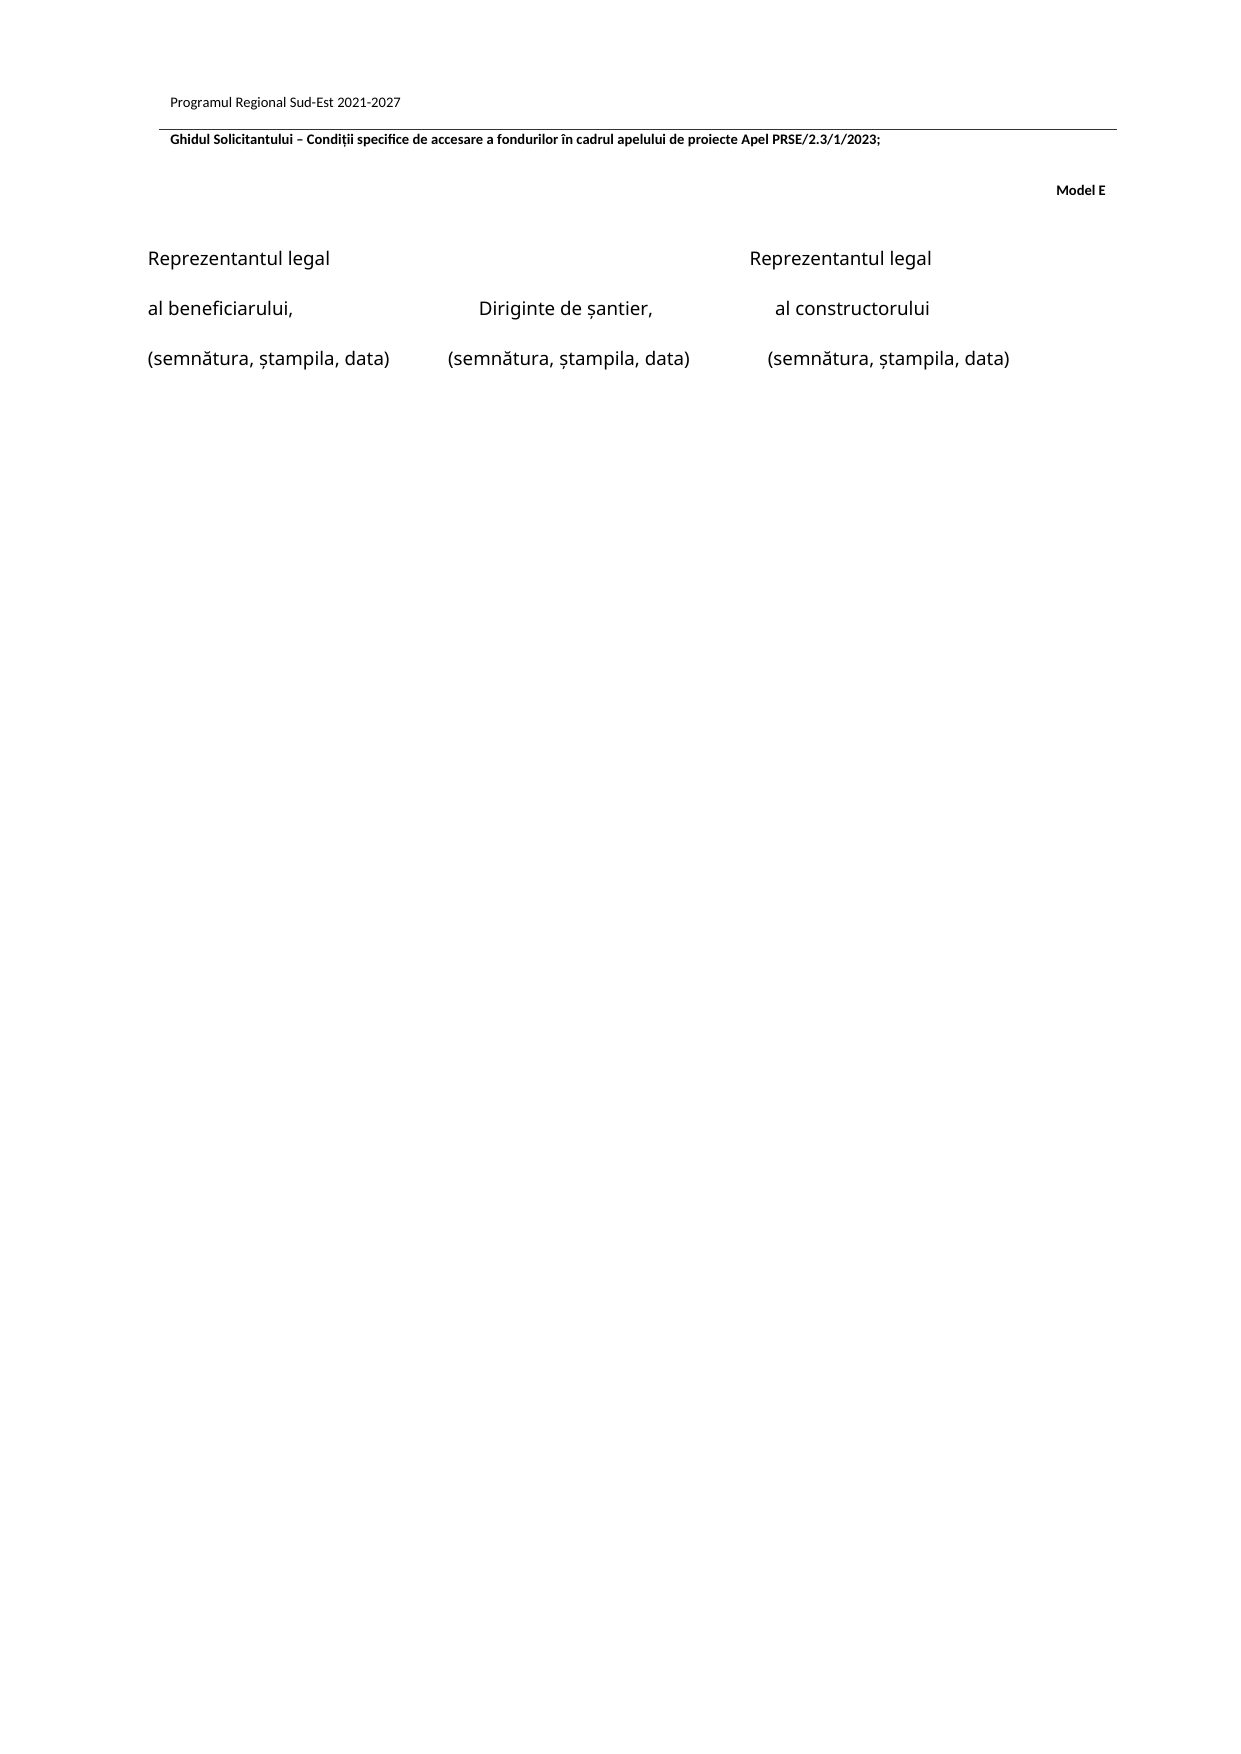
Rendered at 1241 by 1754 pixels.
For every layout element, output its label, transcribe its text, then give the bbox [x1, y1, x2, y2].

text Reprezentantul legal Reprezentantul legal [148, 245, 1093, 271]
text al beneficiarului, Diriginte de şantier, al constructorului [148, 295, 1093, 321]
text (semnătura, ștampila, data) (semnătura, ștampila, data) (semnătura, ștampila, data) [148, 346, 1093, 371]
